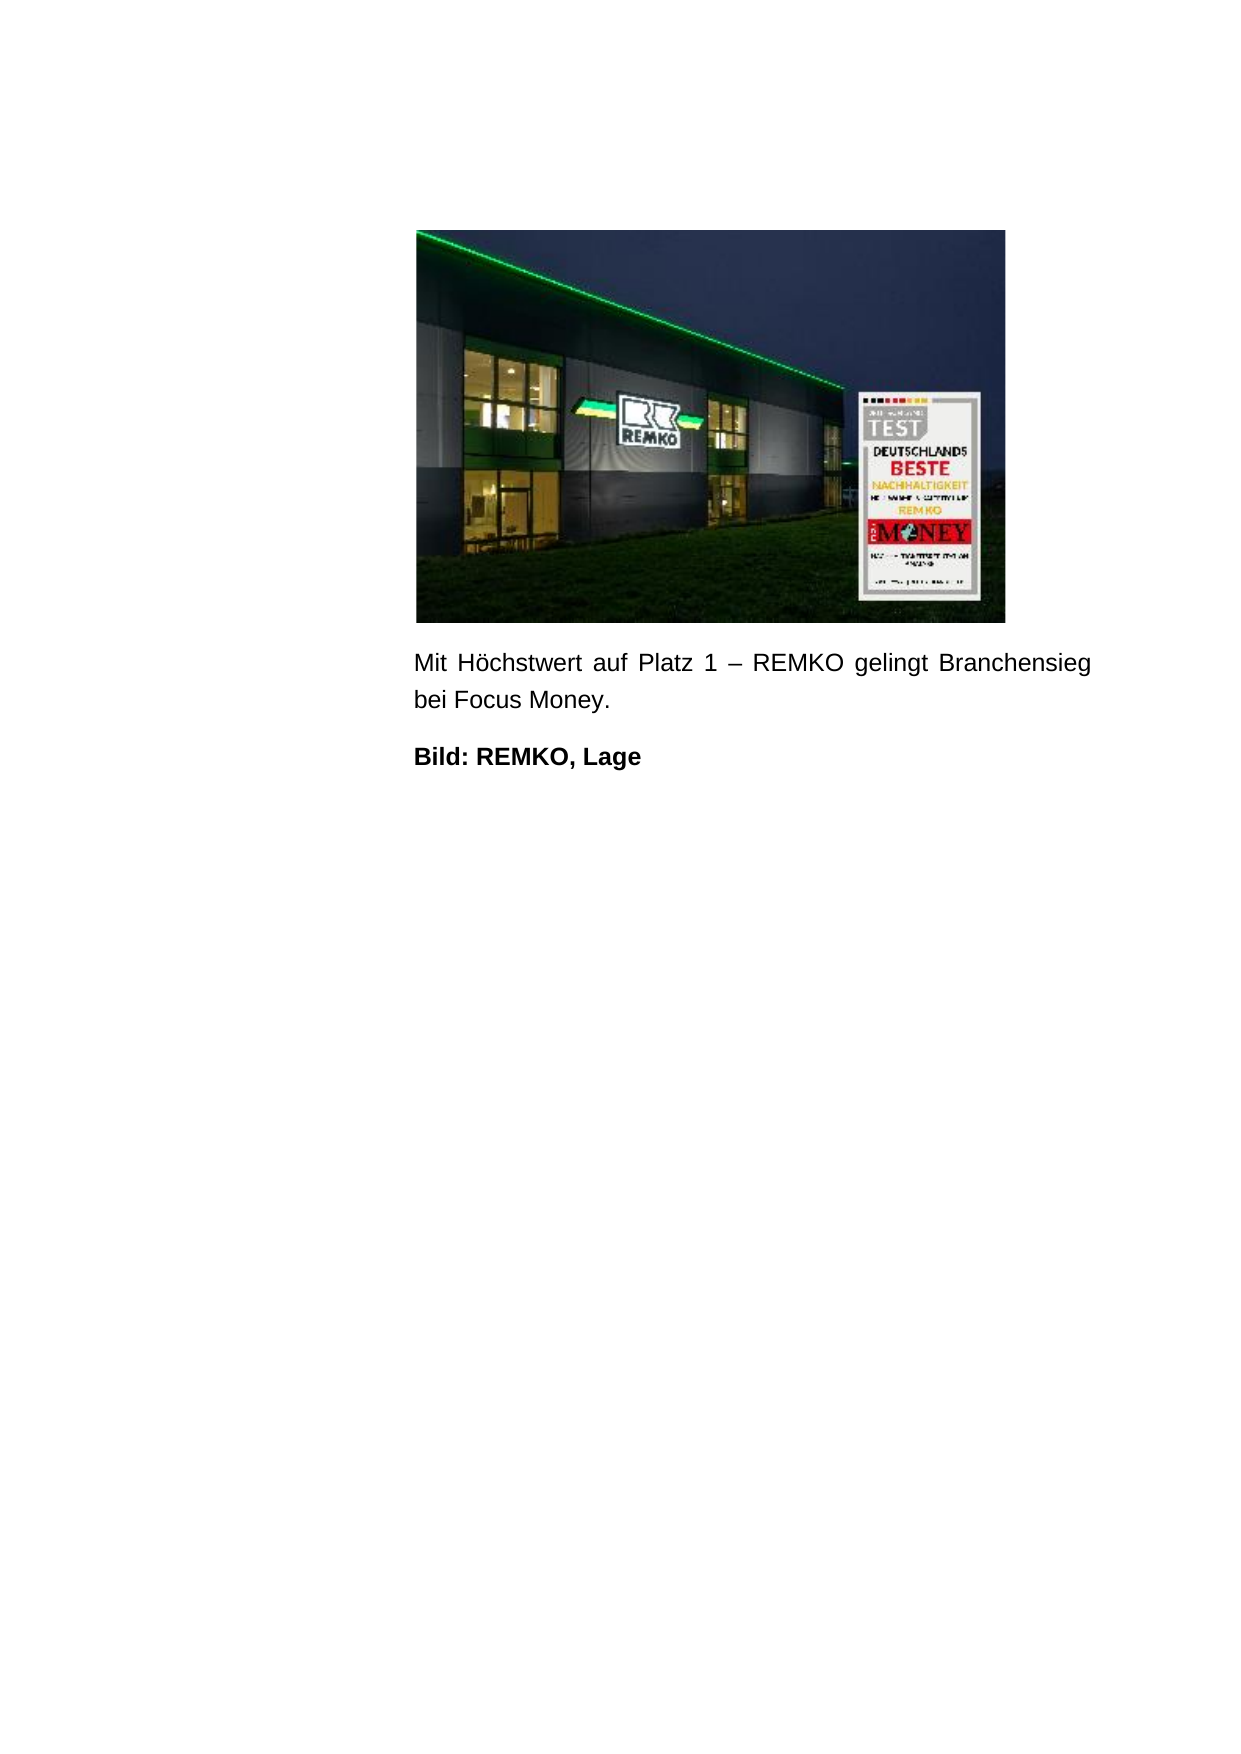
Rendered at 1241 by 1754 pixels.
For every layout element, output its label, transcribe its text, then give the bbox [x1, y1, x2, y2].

picture [416, 230, 1006, 623]
text Bild: REMKO, Lage [413, 735, 1093, 773]
